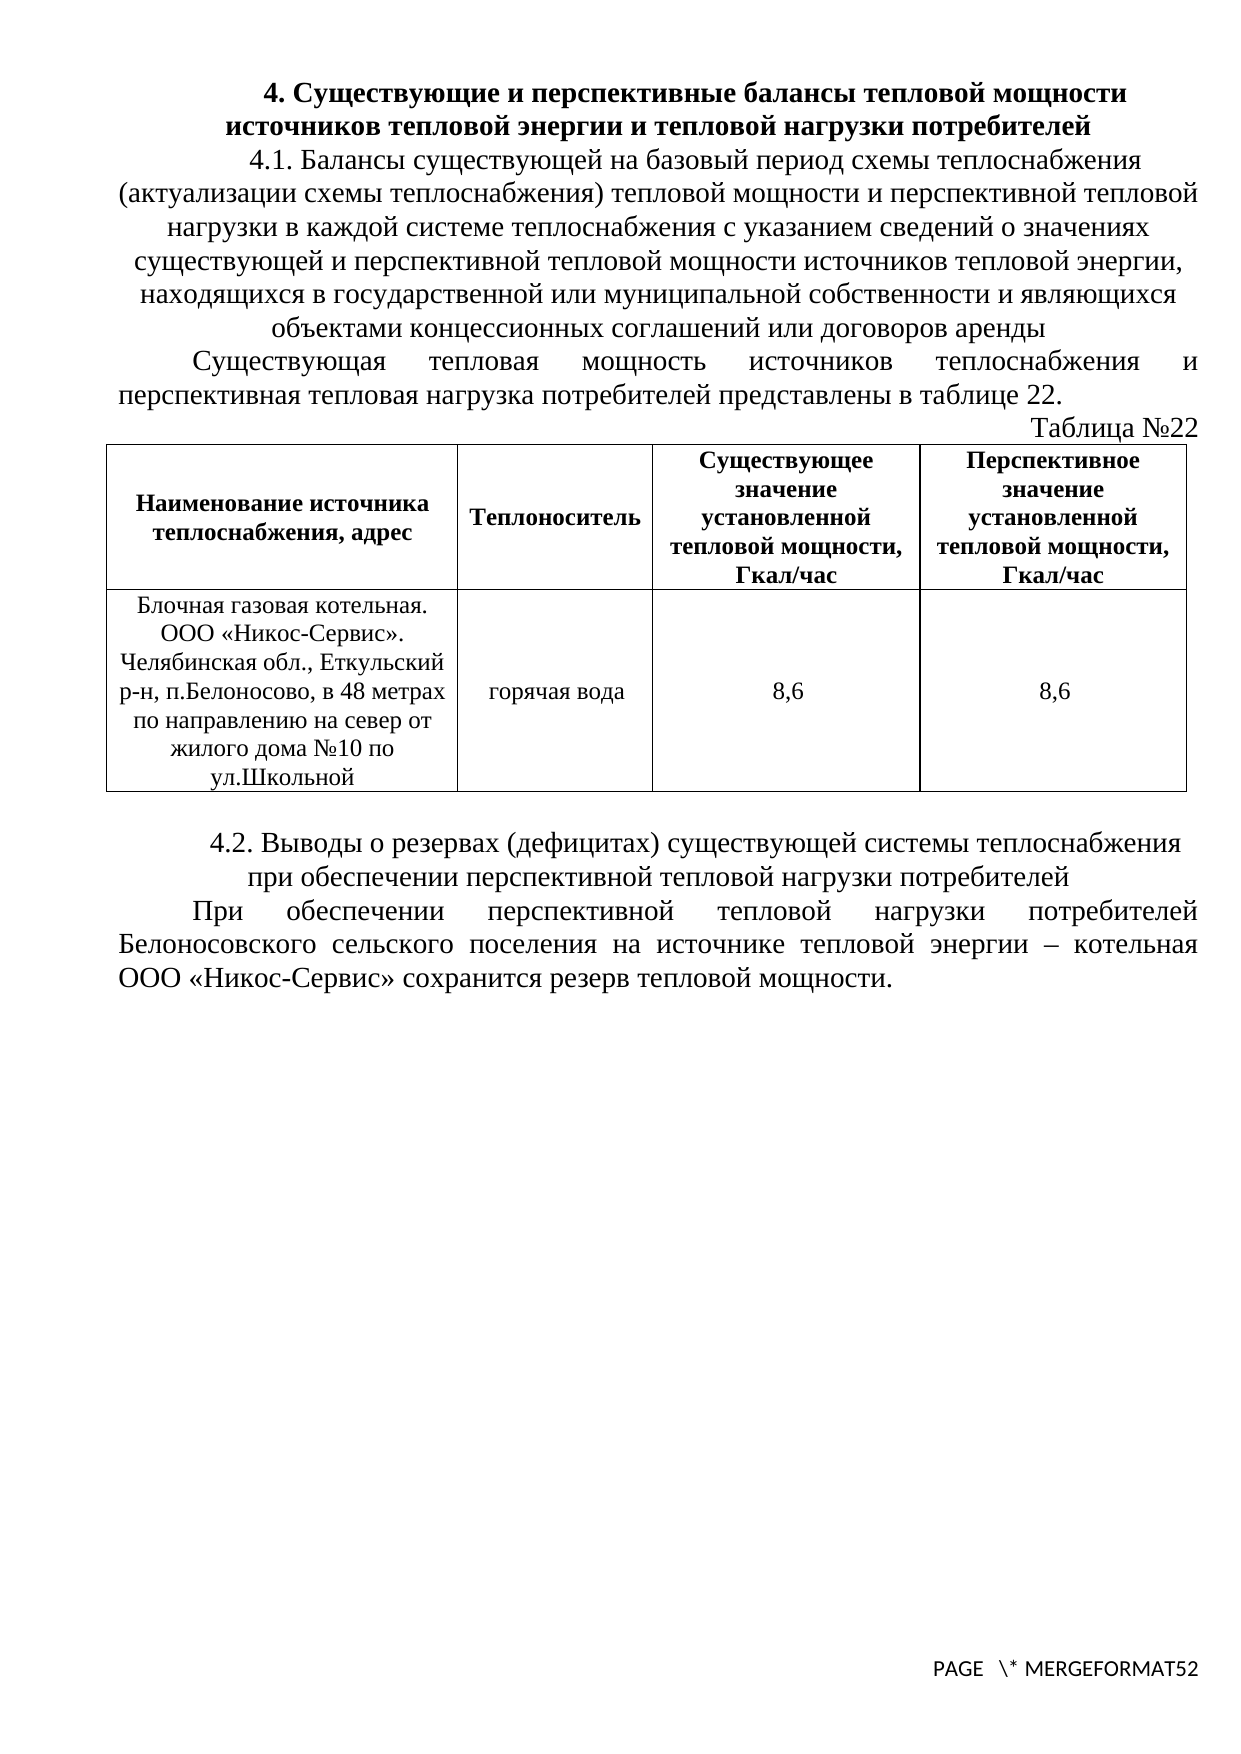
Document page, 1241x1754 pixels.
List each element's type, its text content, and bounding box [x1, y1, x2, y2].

text Существующая тепловая мощность источников теплоснабжения и перспективная тепловая нагрузка потребителей представлены в таблице 22. [118, 343, 1199, 410]
table_header Теплоноситель [458, 445, 652, 589]
table_header Существующее значение установленной тепловой мощности, Гкал/час [653, 445, 919, 589]
text Таблица №22 [118, 410, 1199, 444]
table_cell Блочная газовая котельная. ООО «Никос-Сервис». Челябинская обл., Еткульский р-н, п.Белоносово, в 48 метрах по направлению на север от жилого дома №10 по ул.Школьной [107, 590, 457, 791]
table_cell горячая вода [458, 590, 652, 791]
text При обеспечении перспективной тепловой нагрузки потребителей Белоносовского сельского поселения на источнике тепловой энергии – котельная ООО «Никос-Сервис» сохранится резерв тепловой мощности. [118, 893, 1199, 993]
table_cell 8,6 [653, 590, 919, 791]
table_cell 8,6 [921, 590, 1186, 791]
table_header Перспективное значение установленной тепловой мощности, Гкал/час [921, 445, 1186, 589]
text 4. Существующие и перспективные балансы тепловой мощности источников тепловой энергии и тепловой нагрузки потребителей [118, 75, 1199, 142]
table_header Наименование источника теплоснабжения, адрес [107, 445, 457, 589]
text 4.1. Балансы существующей на базовый период схемы теплоснабжения (актуализации схемы теплоснабжения) тепловой мощности и перспективной тепловой нагрузки в каждой системе теплоснабжения с указанием сведений о значениях существующей и перспективной тепловой мощности источников тепловой энергии, находящихся в государственной или муниципальной собственности и являющихся объектами концессионных соглашений или договоров аренды [118, 142, 1199, 343]
text 4.2. Выводы о резервах (дефицитах) существующей системы теплоснабжения при обеспечении перспективной тепловой нагрузки потребителей [118, 826, 1199, 893]
